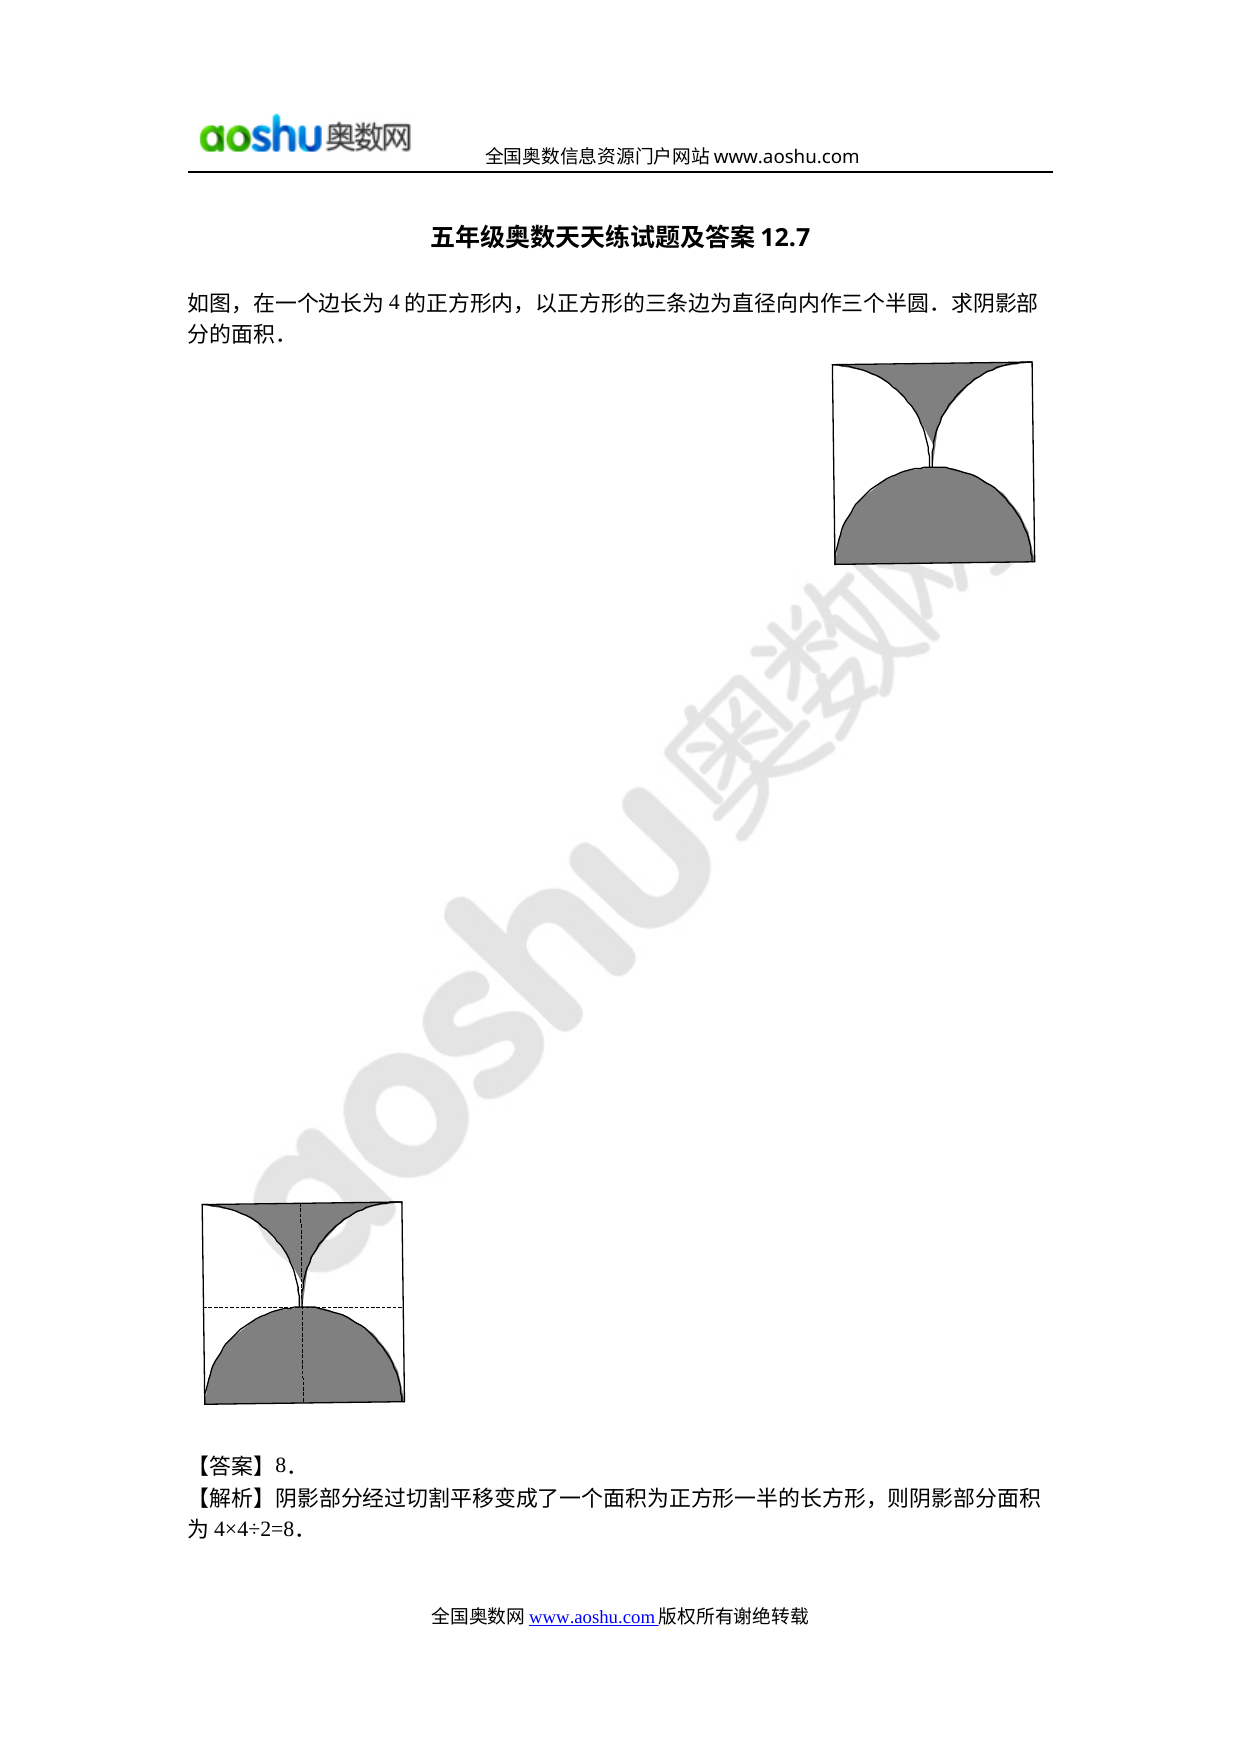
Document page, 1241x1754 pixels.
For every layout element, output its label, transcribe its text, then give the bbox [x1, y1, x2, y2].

text 【答案】8． [188, 1449, 1053, 1481]
picture [187, 88, 485, 164]
picture [296, 1274, 302, 1296]
text 五年级奥数天天练试题及答案12.7 [187, 203, 1053, 268]
picture [834, 413, 928, 544]
picture [926, 434, 932, 455]
text 【解析】阴影部分经过切割平移变成了一个面积为正方形一半的长方形，则阴影部分面积为4×4÷2=8． [188, 1481, 1053, 1544]
text 如图，在一个边长为4的正方形内，以正方形的三条边为直径向内作三个半圆．求阴影部分的面积． [187, 286, 1053, 349]
picture [203, 1206, 298, 1339]
picture [933, 413, 1033, 548]
picture [303, 1203, 403, 1339]
picture [187, 413, 1053, 1339]
